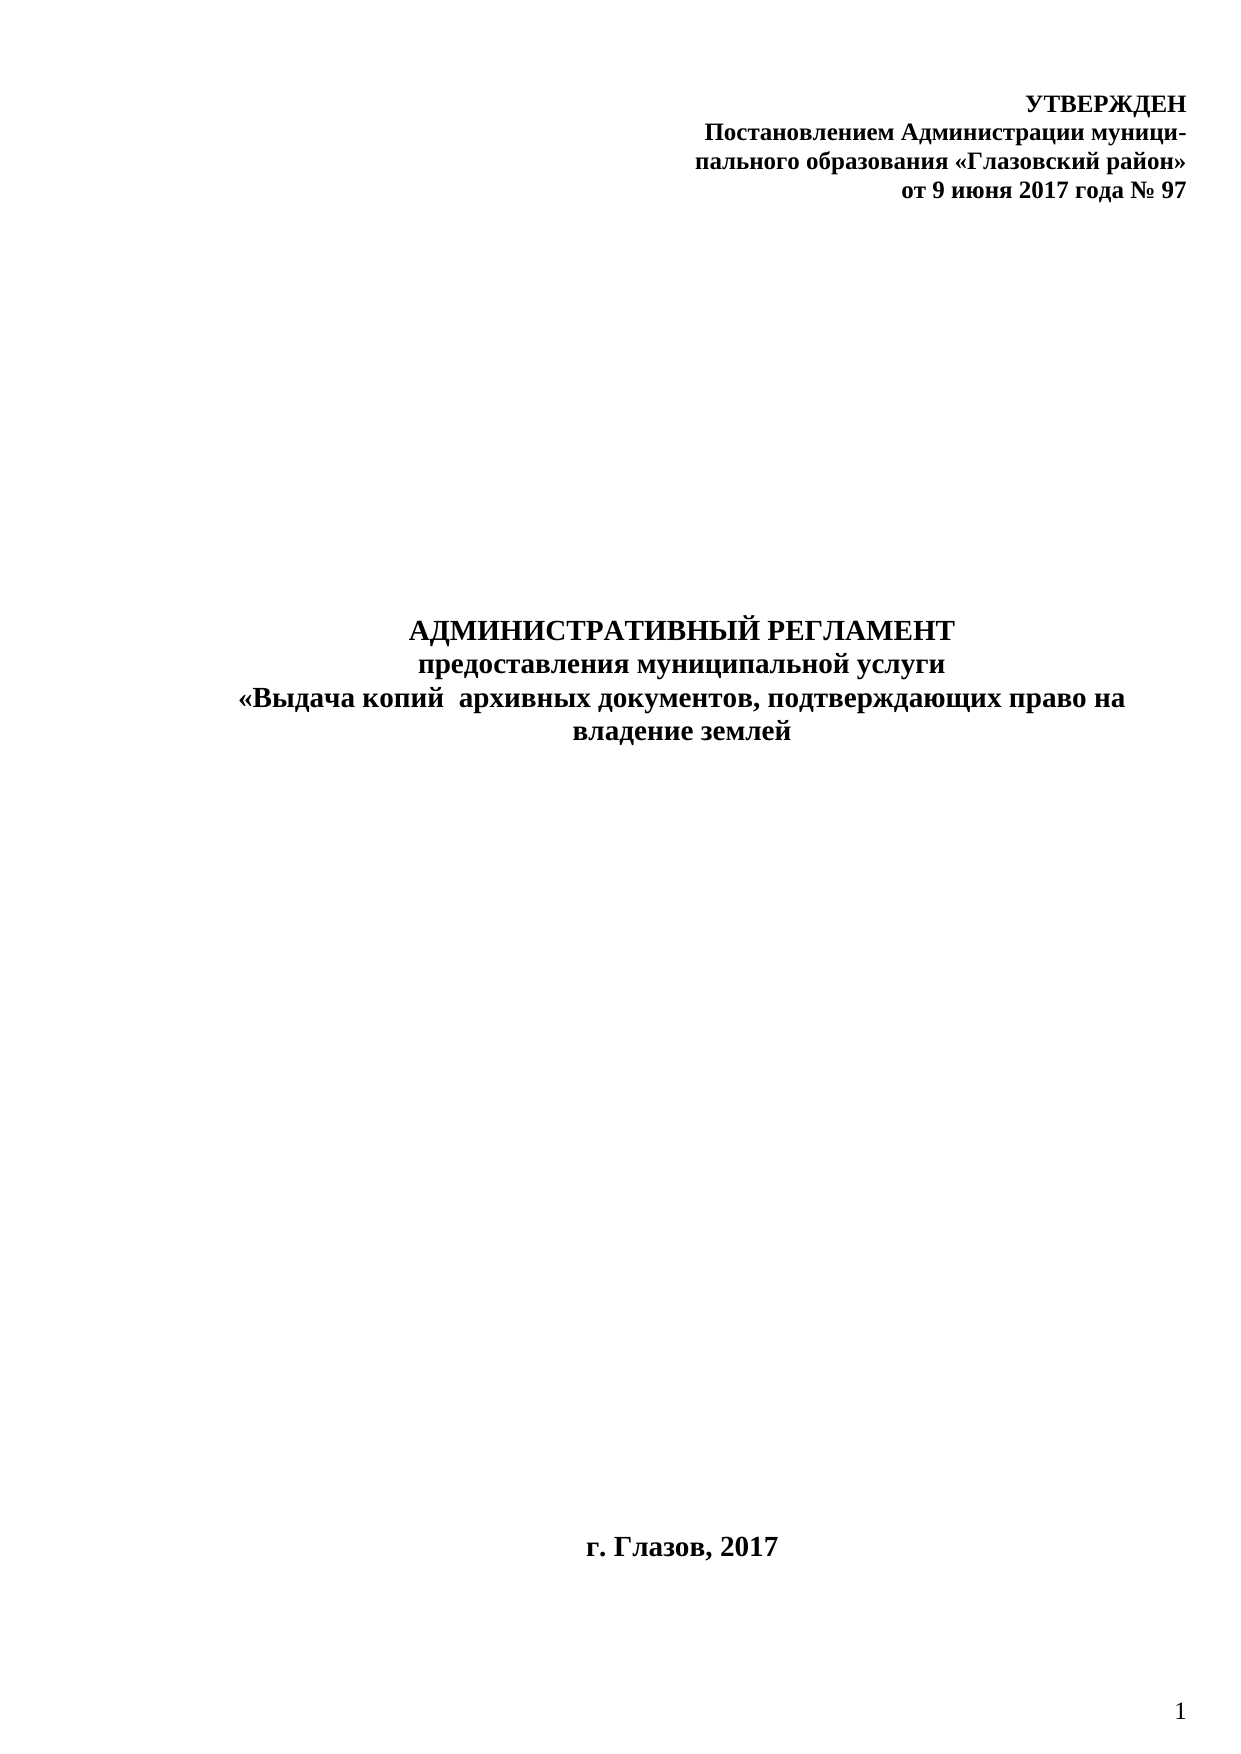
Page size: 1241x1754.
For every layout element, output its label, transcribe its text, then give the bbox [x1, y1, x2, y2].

text Постановлением Администрации муници- [174, 117, 1186, 146]
text УТВЕРЖДЕН [177, 89, 1186, 117]
text пального образования «Глазовский район» [177, 146, 1186, 175]
text «Выдача копий архивных документов, подтверждающих право на владение землей» [177, 680, 1186, 747]
text от 9 июня 2017 года № 97 [127, 175, 1186, 204]
text АДМИНИСТРАТИВНЫЙ РЕГЛАМЕНТ [177, 613, 1186, 646]
text г. Глазов, 2017 [177, 1529, 1186, 1563]
text предоставления муниципальной услуги [177, 646, 1186, 680]
